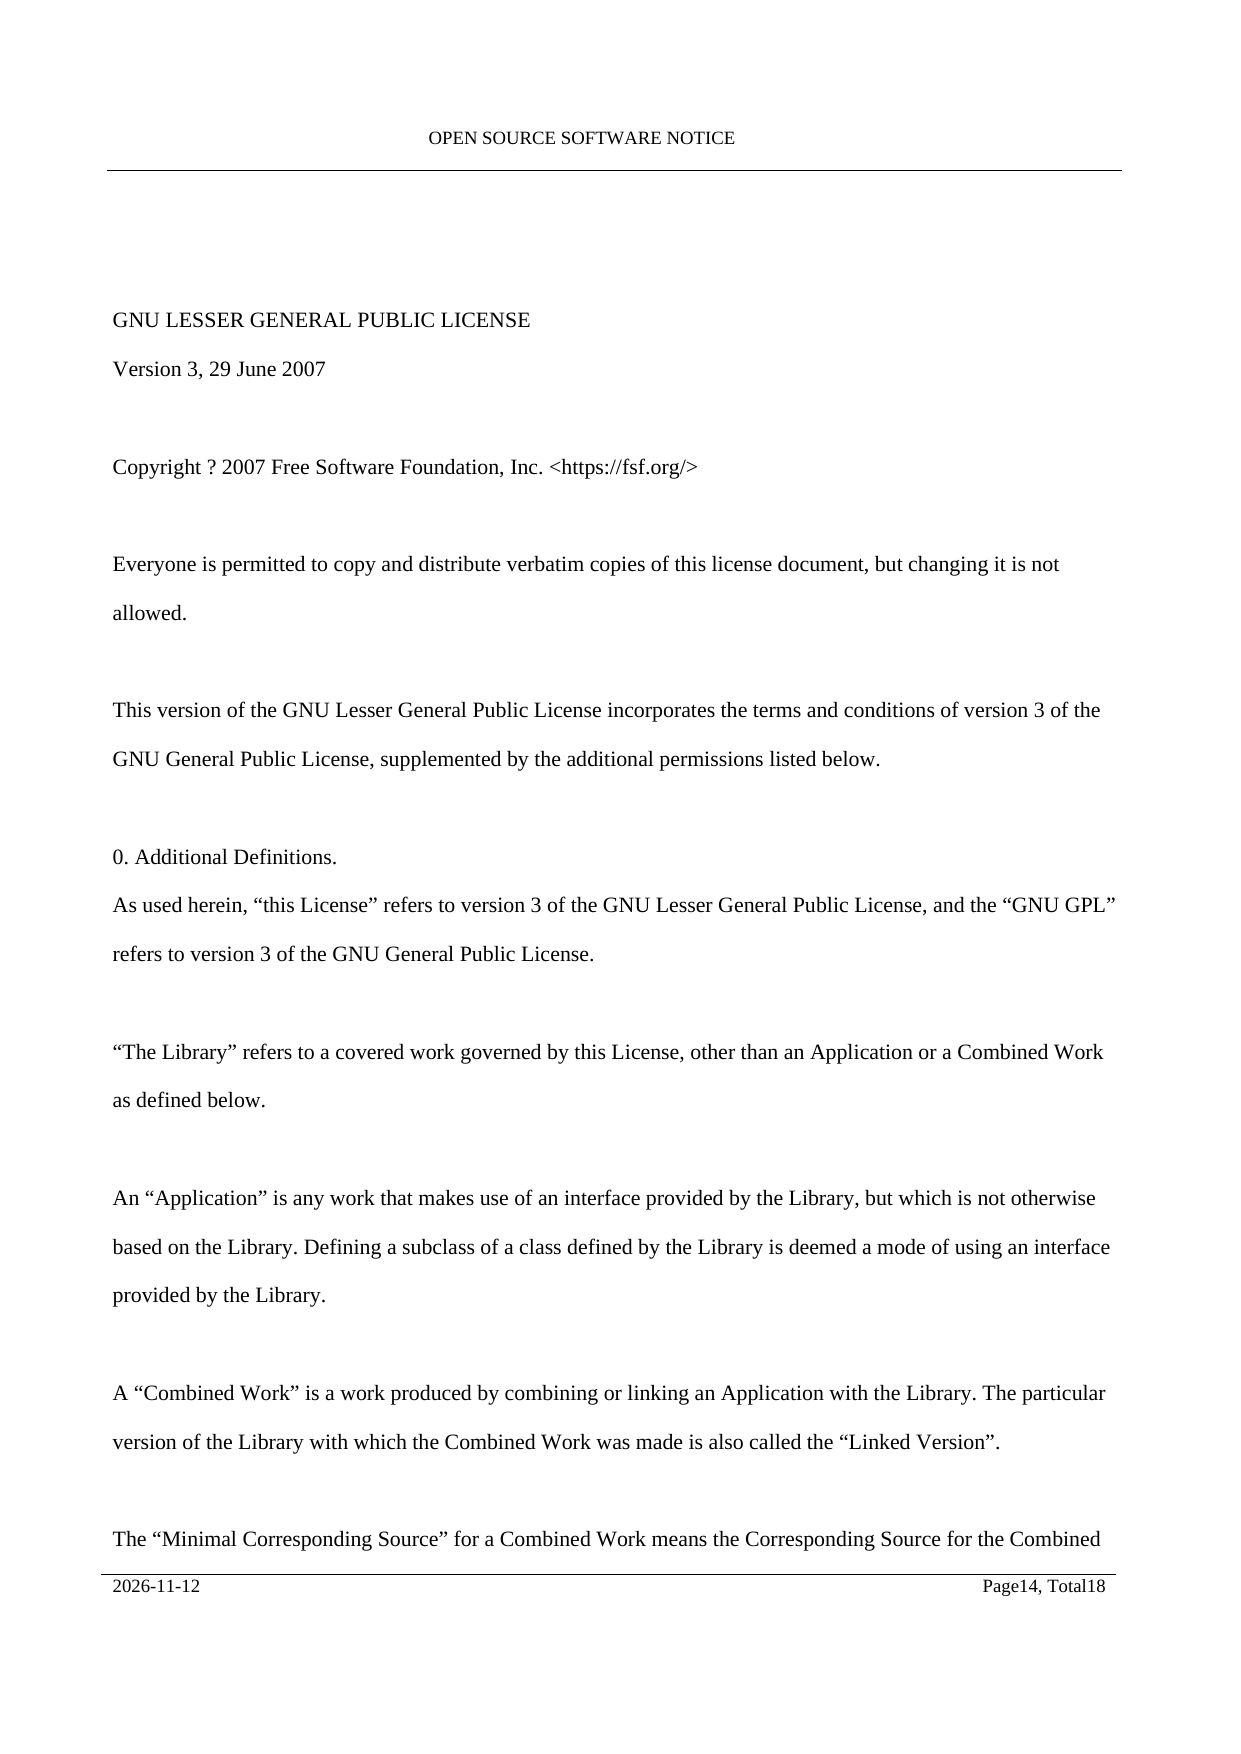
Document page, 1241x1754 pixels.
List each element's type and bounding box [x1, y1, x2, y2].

text [112, 206, 1128, 1555]
